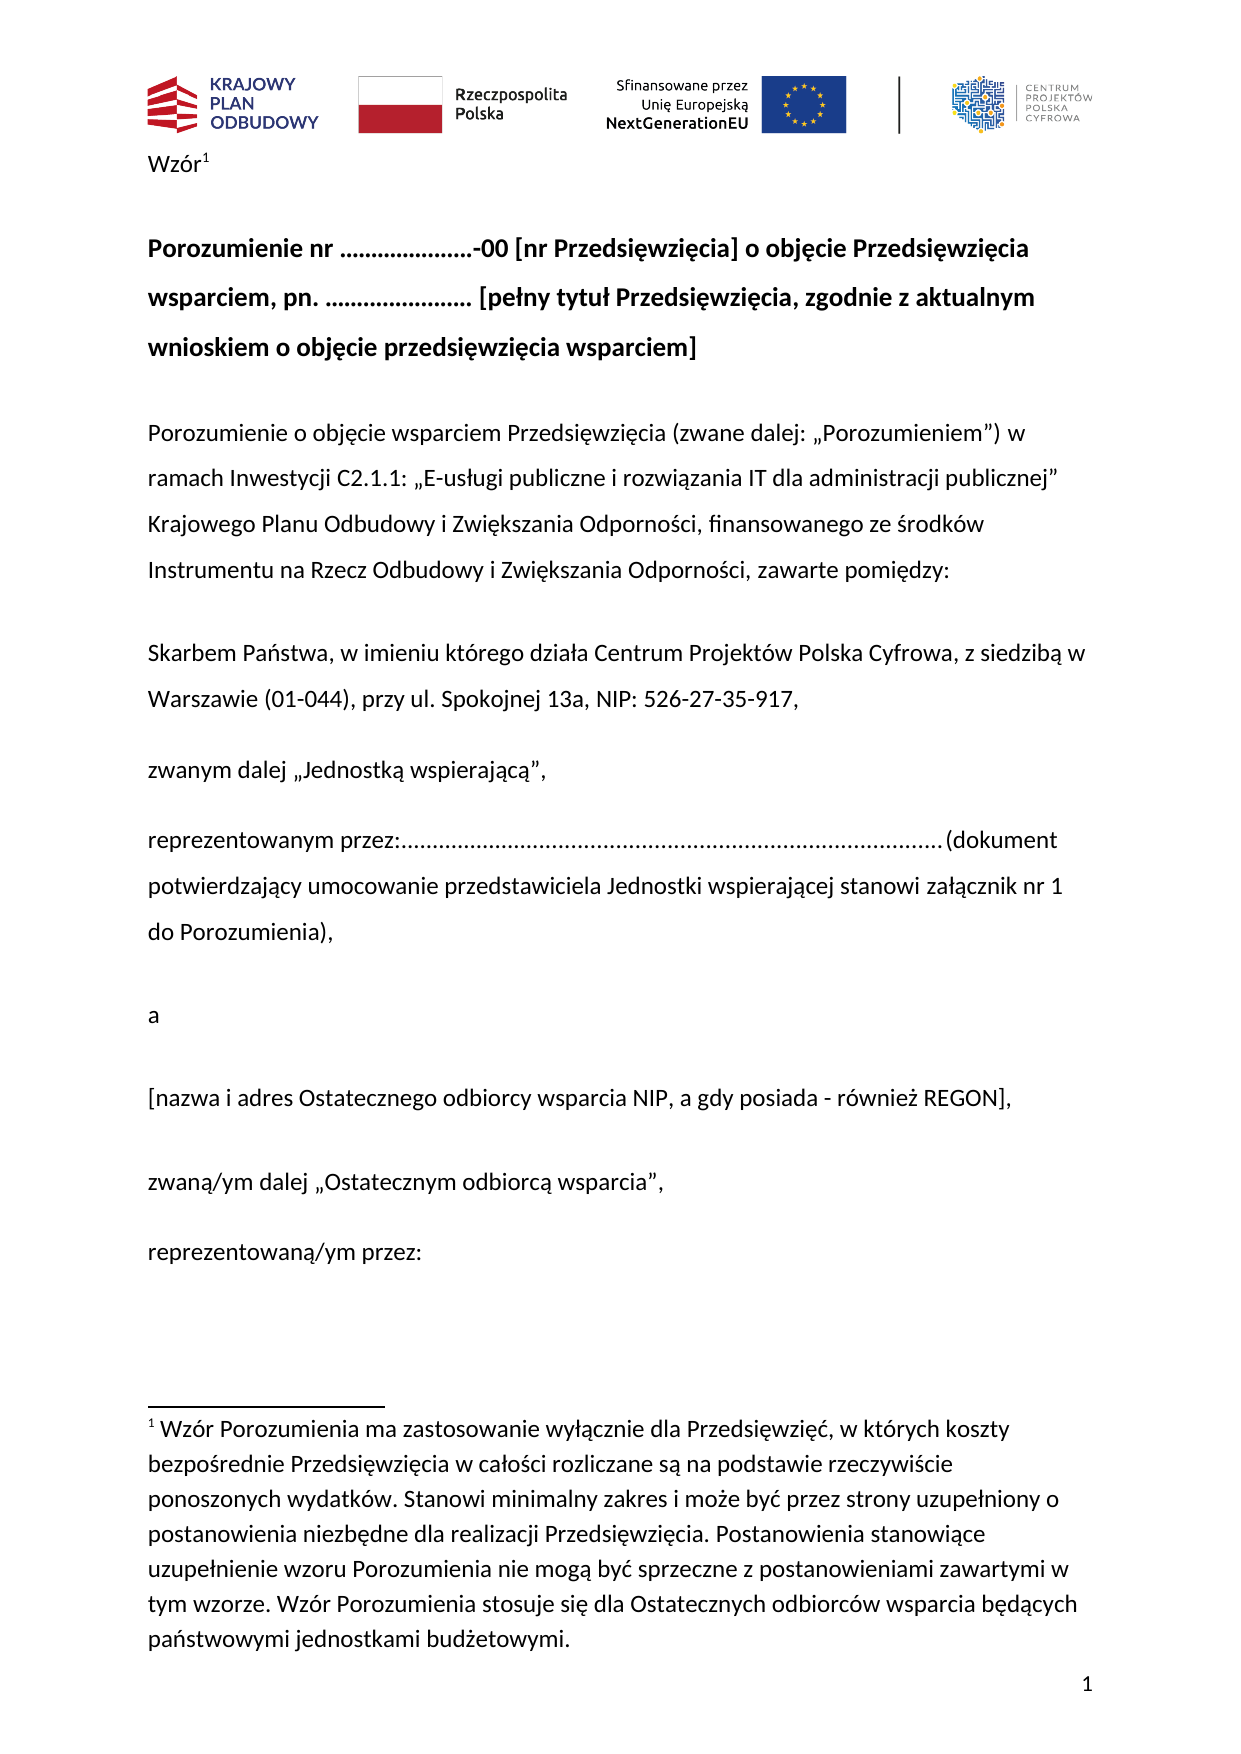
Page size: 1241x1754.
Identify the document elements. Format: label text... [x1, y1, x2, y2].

text Porozumienie o objęcie wsparciem Przedsięwzięcia (zwane dalej: „Porozumieniem”) w ramach Inwestycji C2.1.1: „E-usługi publiczne i rozwiązania IT dla administracji publicznej” Krajowego Planu Odbudowy i Zwiększania Odporności, finansowanego ze środków Instrumentu na Rzecz Odbudowy i Zwiększania Odporności, zawarte pomiędzy: [148, 417, 1092, 584]
text reprezentowaną/ym przez: [148, 1236, 1092, 1267]
text reprezentowanym przez: (dokument potwierdzający umocowanie przedstawiciela Jednostki wspierającej stanowi załącznik nr 1 do Porozumienia), [148, 824, 1092, 946]
text Skarbem Państwa, w imieniu którego działa Centrum Projektów Polska Cyfrowa, z siedzibą w Warszawie (01-044), przy ul. Spokojnej 13a, NIP: 526-27-35-917, [148, 637, 1092, 713]
title Wzór [148, 148, 1092, 178]
text [nazwa i adres Ostatecznego odbiorcy wsparcia NIP, a gdy posiada - również REGON], [148, 1082, 1092, 1113]
text zwanym dalej „Jednostką wspierającą”, [148, 754, 1092, 784]
subtitle Porozumienie nr -00 [nr Przedsięwzięcia] o objęcie Przedsięwzięcia wsparciem, pn. [pełny tytuł Przedsięwzięcia, zgodnie z aktualnym wnioskiem o objęcie przedsięwzięcia wsparciem] [148, 231, 1092, 363]
picture [147, 76, 1093, 134]
text zwaną/ym dalej „Ostatecznym odbiorcą wsparcia”, [148, 1166, 1092, 1196]
text a [148, 999, 1092, 1030]
